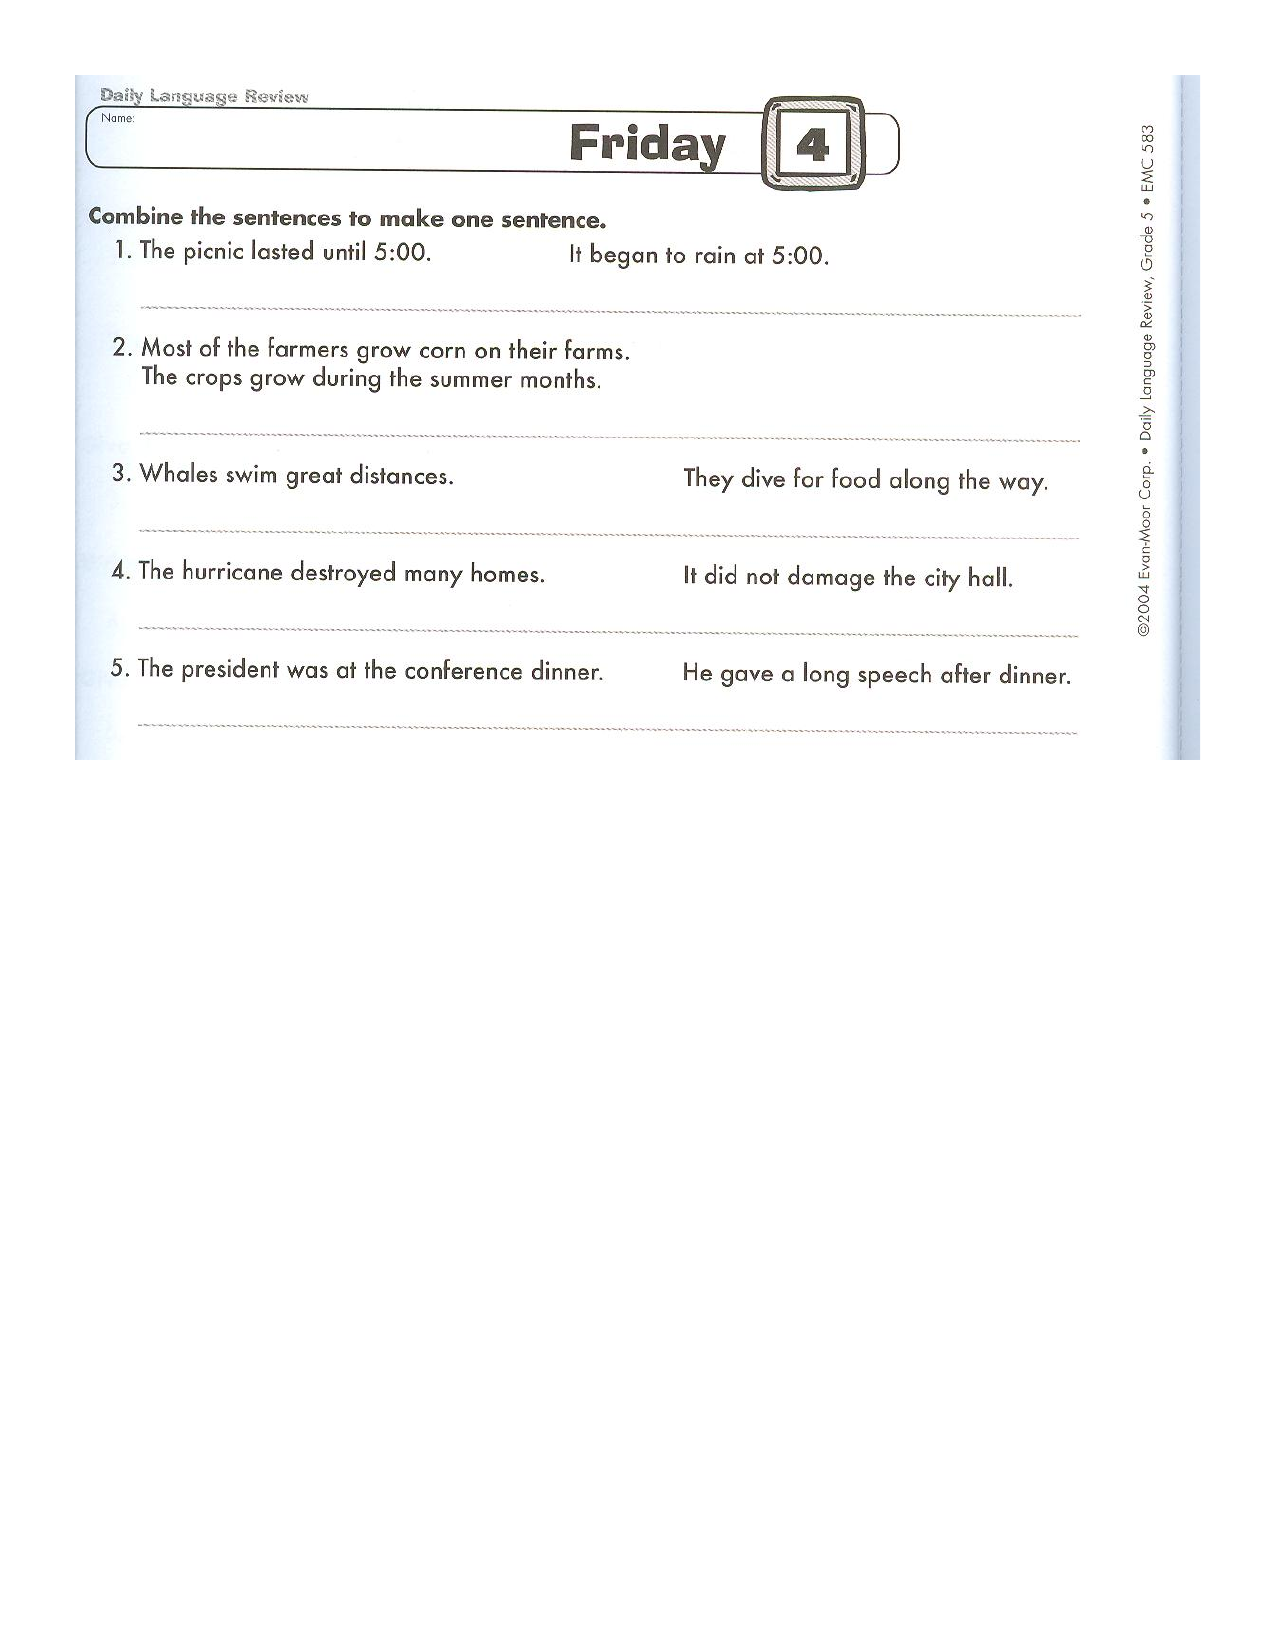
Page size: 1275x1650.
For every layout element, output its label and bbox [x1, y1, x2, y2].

picture [75, 75, 1200, 760]
